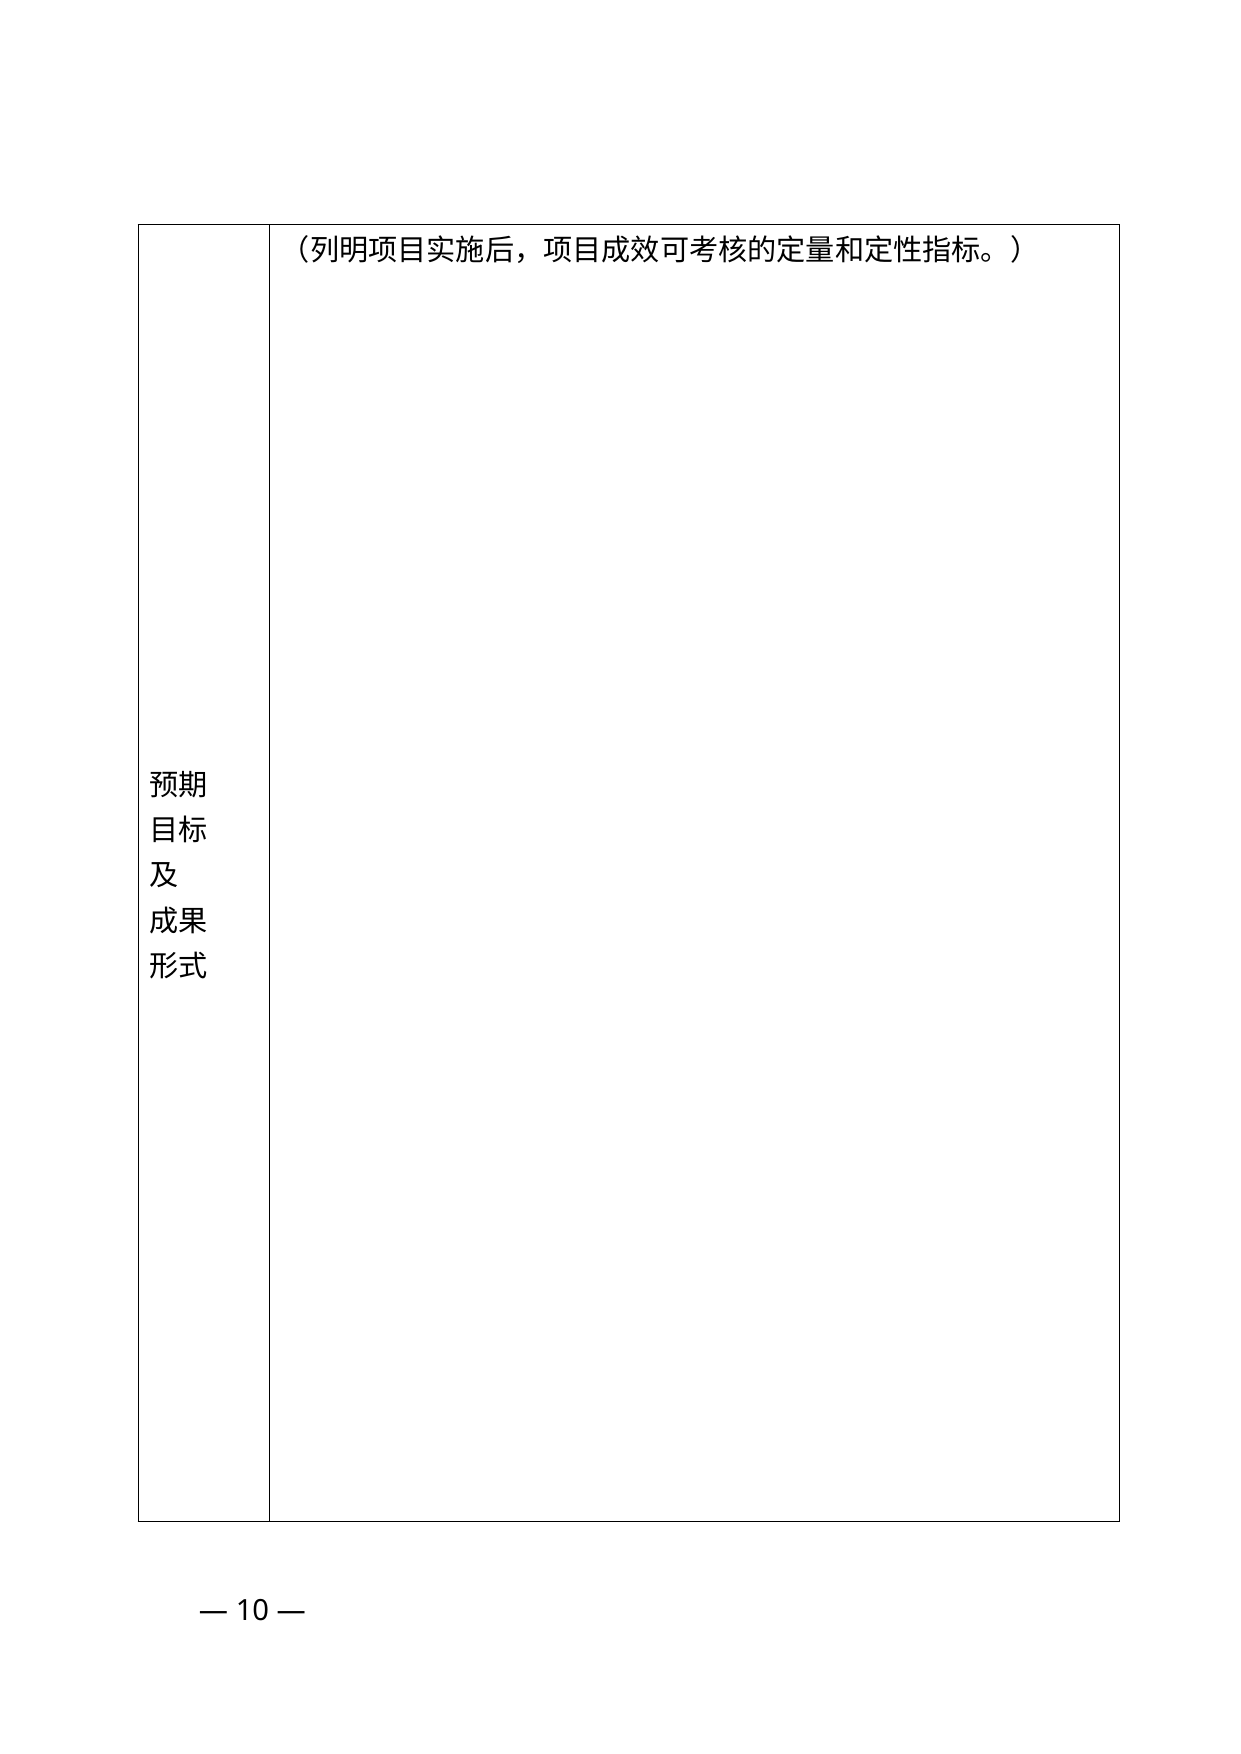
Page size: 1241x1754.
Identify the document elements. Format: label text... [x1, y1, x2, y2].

table_cell （列明项目实施后，项目成效可考核的定量和定性指标。） [270, 225, 1119, 1521]
table_cell 预期 目标 及 成果 形式 [139, 225, 269, 1521]
